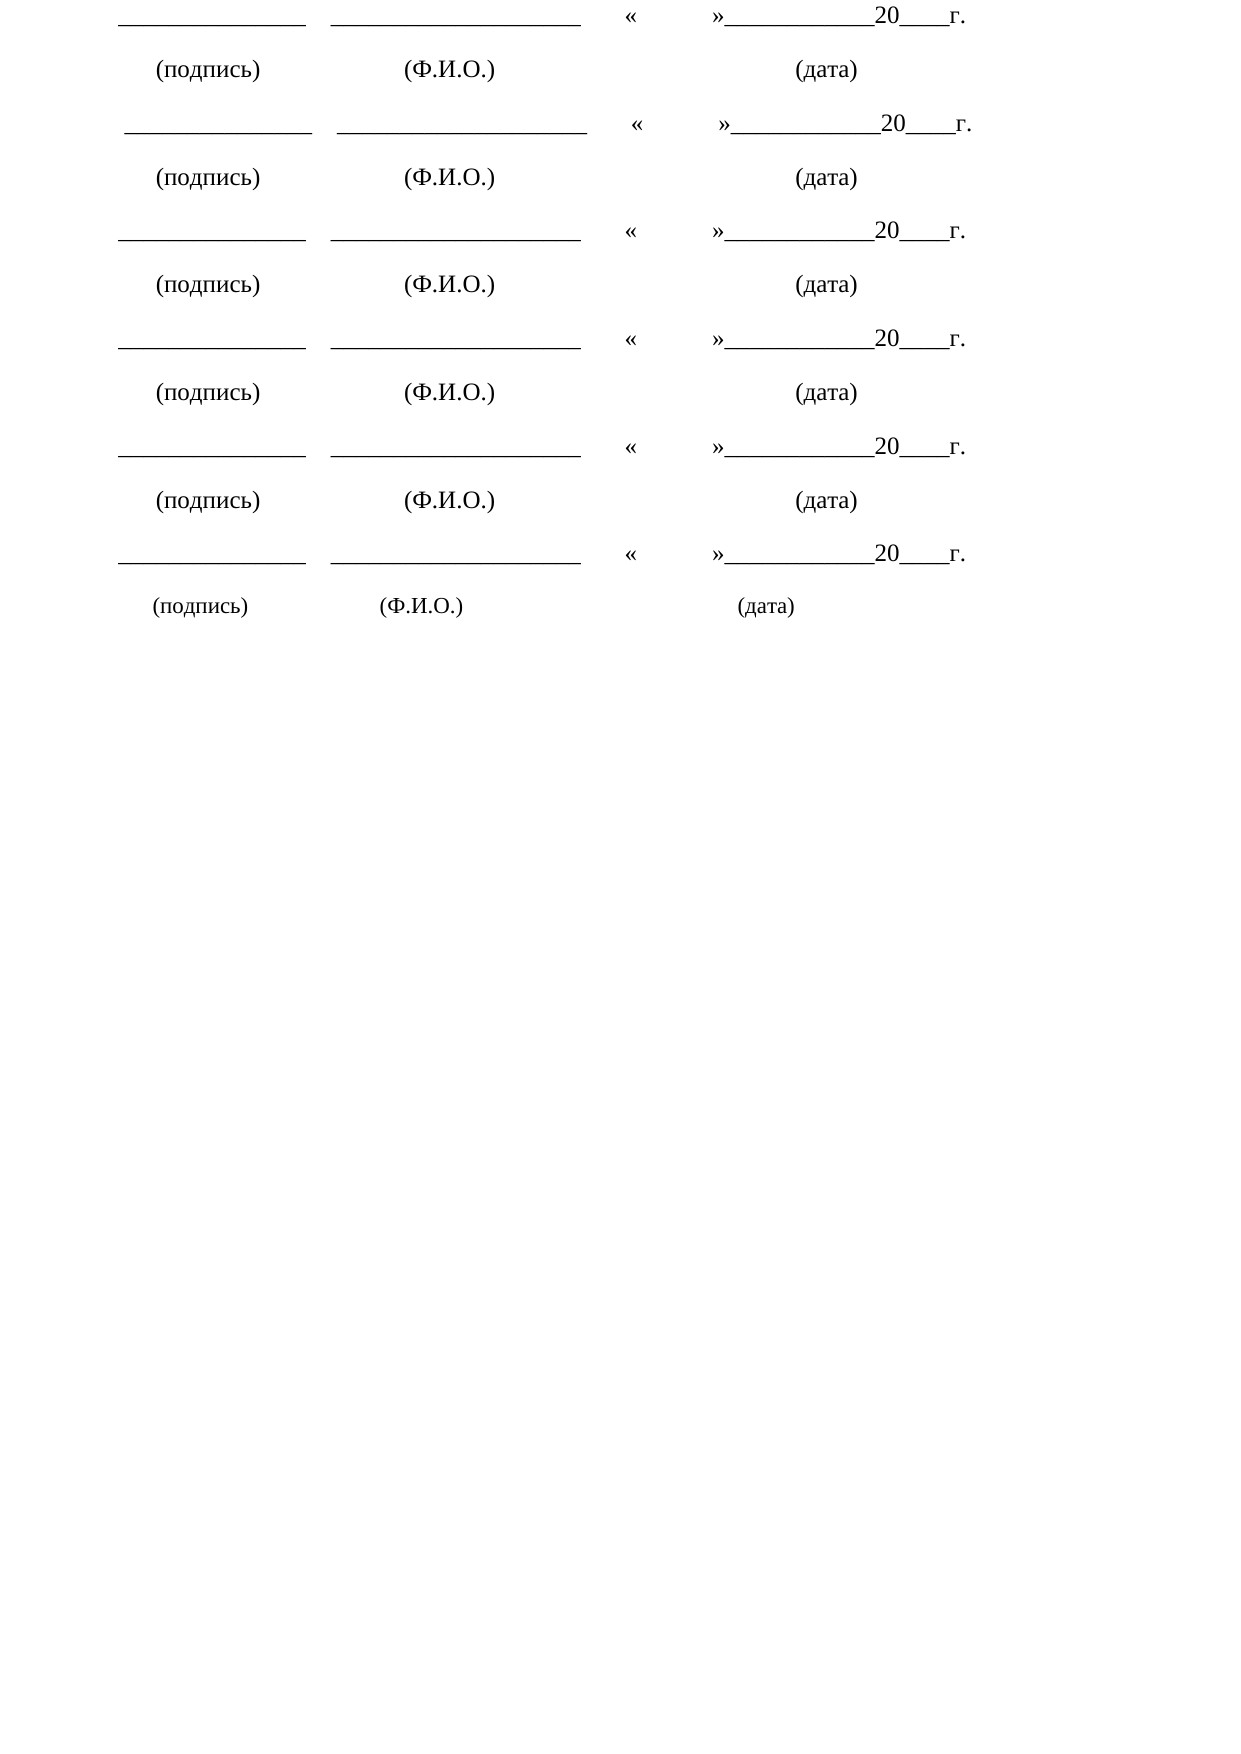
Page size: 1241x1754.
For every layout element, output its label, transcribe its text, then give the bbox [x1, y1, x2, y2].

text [118, 54, 1181, 83]
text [118, 323, 1181, 352]
text (подпись) (Ф.И.О.) (дата) [118, 592, 1181, 619]
text _______________ ____________________ « »____________20____г. [118, 538, 1181, 567]
text (подпись) (Ф.И.О.) (дата) [118, 269, 1181, 298]
text _______________ ____________________ « »____________20____г. [118, 431, 1181, 459]
text (подпись) (Ф.И.О.) (дата) [118, 377, 1181, 406]
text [118, 0, 1181, 29]
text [118, 108, 1181, 136]
text (подпись) (Ф.И.О.) (дата) [118, 485, 1181, 513]
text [118, 215, 1181, 244]
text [118, 162, 1181, 190]
